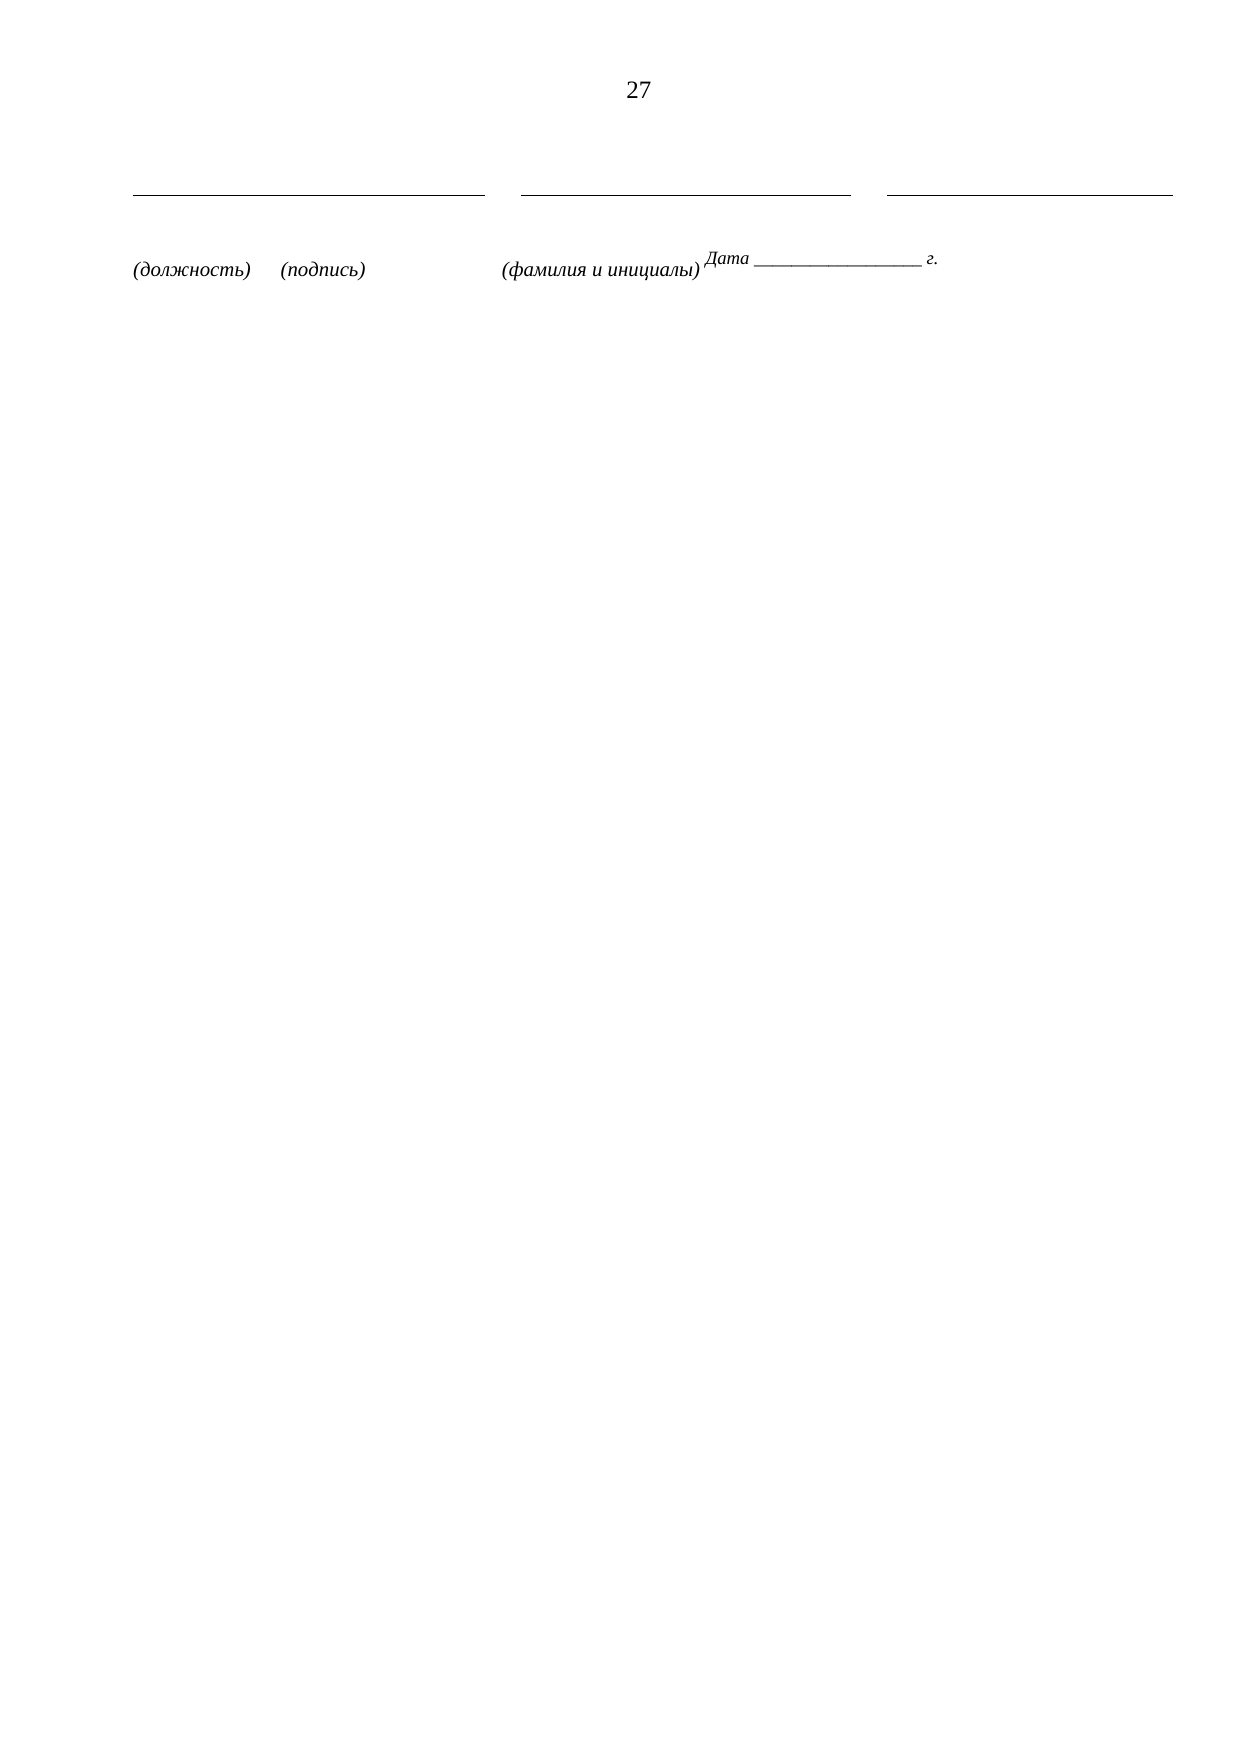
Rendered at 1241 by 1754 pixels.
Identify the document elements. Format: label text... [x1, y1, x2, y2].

text (должность) (подпись) (фамилия и инициалы) Дата __________________ г. [133, 247, 1152, 284]
